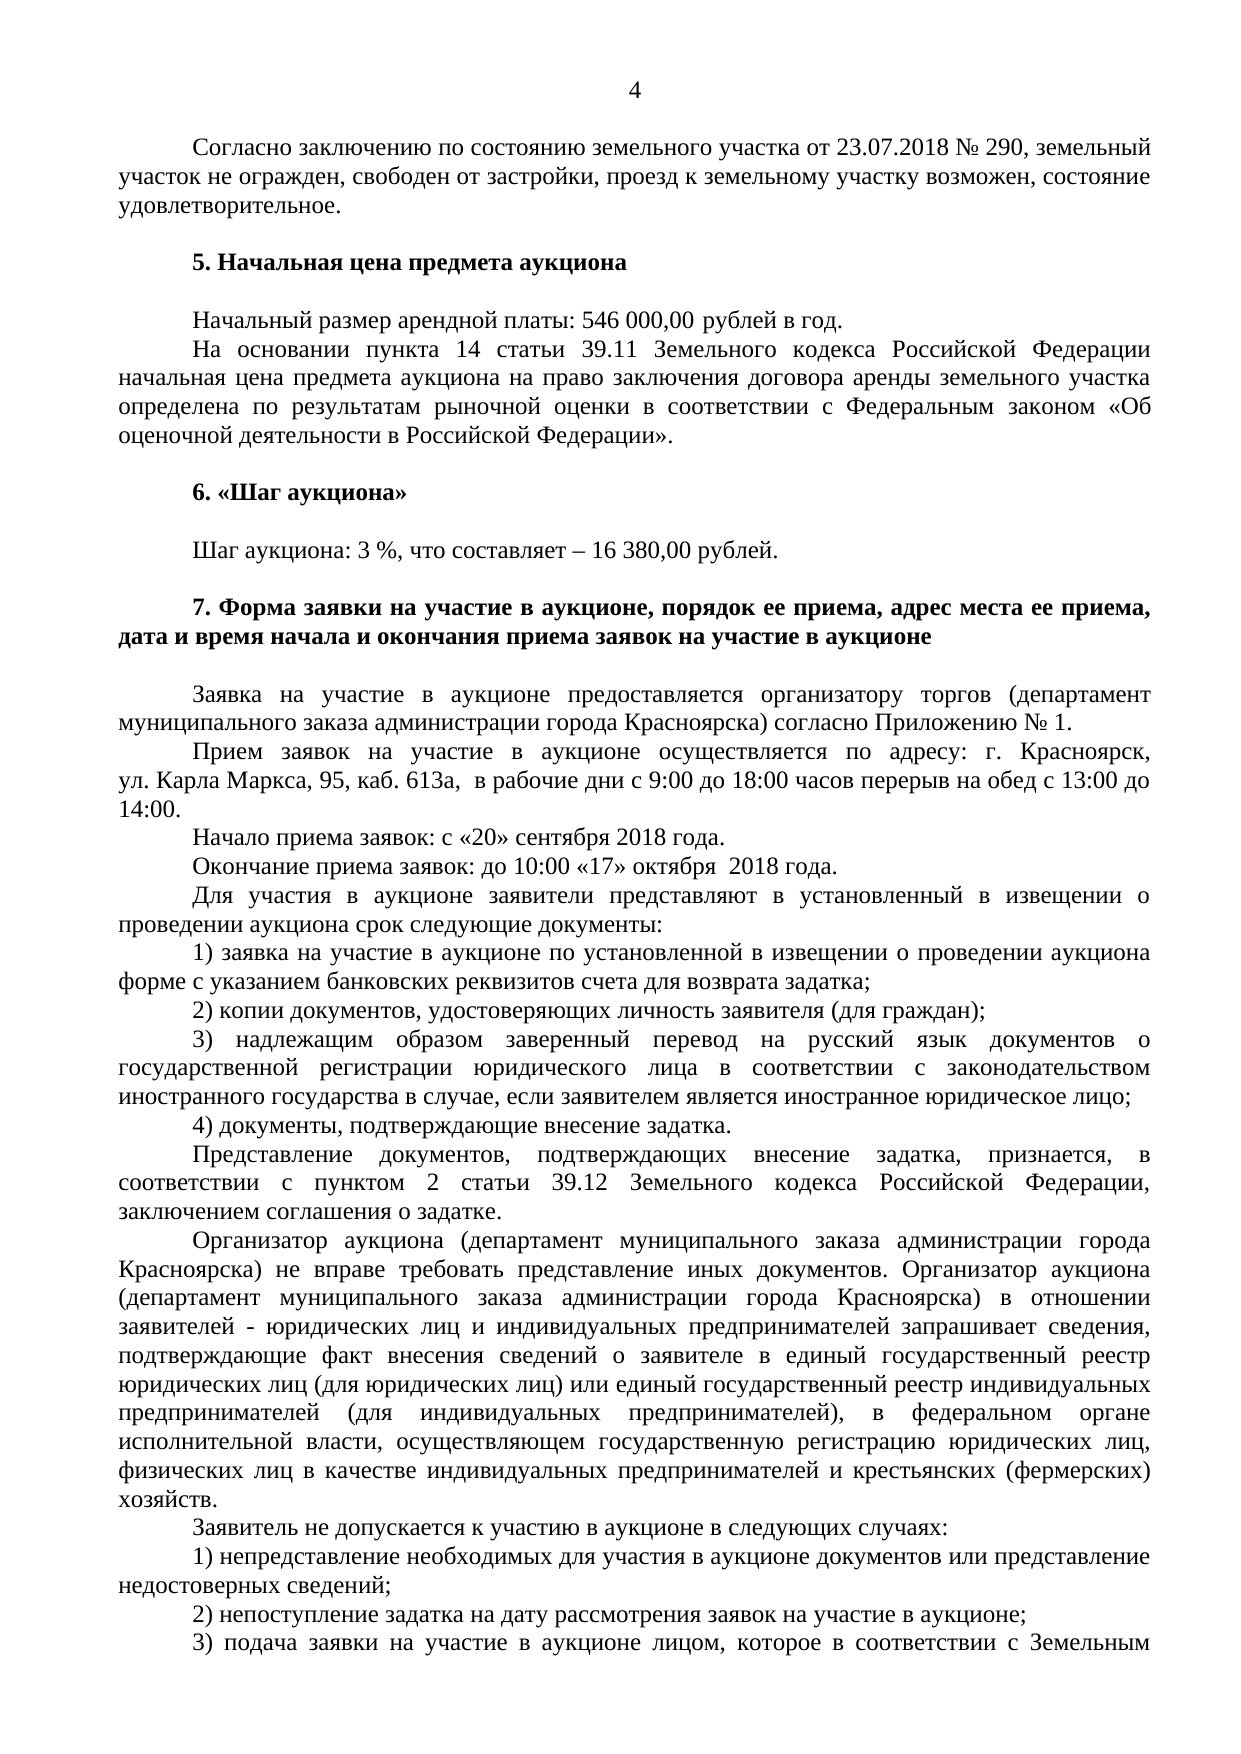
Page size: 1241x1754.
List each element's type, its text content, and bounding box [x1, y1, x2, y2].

text 7. Форма заявки на участие в аукционе, порядок ее приема, адрес места ее приема, дата и время начала и окончания приема заявок на участие в аукционе [118, 592, 1152, 650]
text На основании пункта 14 статьи 39.11 Земельного кодекса Российской Федерации начальная цена предмета аукциона на право заключения договора аренды земельного участка определена по результатам рыночной оценки в соответствии с Федеральным законом «Об оценочной деятельности в Российской Федерации». [118, 334, 1152, 449]
text Начальный размер арендной платы: 546 000,00 рублей в год. [118, 305, 1152, 334]
text Представление документов, подтверждающих внесение задатка, признается, в соответствии с пунктом 2 статьи 39.12 Земельного кодекса Российской Федерации, заключением соглашения о задатке. [118, 1139, 1152, 1225]
text Заявка на участие в аукционе предоставляется организатору торгов (департамент муниципального заказа администрации города Красноярска) согласно Приложению № 1. [118, 679, 1152, 736]
text Согласно заключению по состоянию земельного участка от 23.07.2018 № 290, земельный участок не огражден, свободен от застройки, проезд к земельному участку возможен, состояние удовлетворительное. [118, 132, 1152, 219]
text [118, 1627, 1152, 1656]
text 3) надлежащим образом заверенный перевод на русский язык документов о государственной регистрации юридического лица в соответствии с законодательством иностранного государства в случае, если заявителем является иностранное юридическое лицо; [118, 1024, 1152, 1110]
text Шаг аукциона: 3 %, что составляет – 16 380,00 рублей. [118, 535, 1152, 564]
text 1) непредставление необходимых для участия в аукционе документов или представление недостоверных сведений; [118, 1541, 1152, 1599]
text Организатор аукциона (департамент муниципального заказа администрации города Красноярска) не вправе требовать представление иных документов. Организатор аукциона (департамент муниципального заказа администрации города Красноярска) в отношении заявителей - юридических лиц и индивидуальных предпринимателей запрашивает сведения, подтверждающие факт внесения сведений о заявителе в единый государственный реестр юридических лиц (для юридических лиц) или единый государственный реестр индивидуальных предпринимателей (для индивидуальных предпринимателей), в федеральном органе исполнительной власти, осуществляющем государственную регистрацию юридических лиц, физических лиц в качестве индивидуальных предпринимателей и крестьянских (фермерских) хозяйств. [118, 1225, 1152, 1512]
text Начало приема заявок: с «20» сентября 2018 года. [118, 822, 1152, 851]
text 6. «Шаг аукциона» [118, 477, 1152, 506]
text 2) непоступление задатка на дату рассмотрения заявок на участие в аукционе; [118, 1599, 1152, 1627]
text 1) заявка на участие в аукционе по установленной в извещении о проведении аукциона форме с указанием банковских реквизитов счета для возврата задатка; [118, 937, 1152, 995]
text Заявитель не допускается к участию в аукционе в следующих случаях: [118, 1512, 1152, 1541]
text Окончание приема заявок: до 10:00 «17» октября 2018 года. [118, 851, 1152, 880]
text Прием заявок на участие в аукционе осуществляется по адресу: г. Красноярск, ул. Карла Маркса, 95, каб. 613а, в рабочие дни с 9:00 до 18:00 часов перерыв на обед с 13:00 до 14:00. [118, 736, 1152, 822]
text Для участия в аукционе заявители представляют в установленный в извещении о проведении аукциона срок следующие документы: [118, 880, 1152, 937]
text 4) документы, подтверждающие внесение задатка. [118, 1110, 1152, 1139]
text 2) копии документов, удостоверяющих личность заявителя (для граждан); [118, 995, 1152, 1024]
text 5. Начальная цена предмета аукциона [118, 247, 1152, 276]
